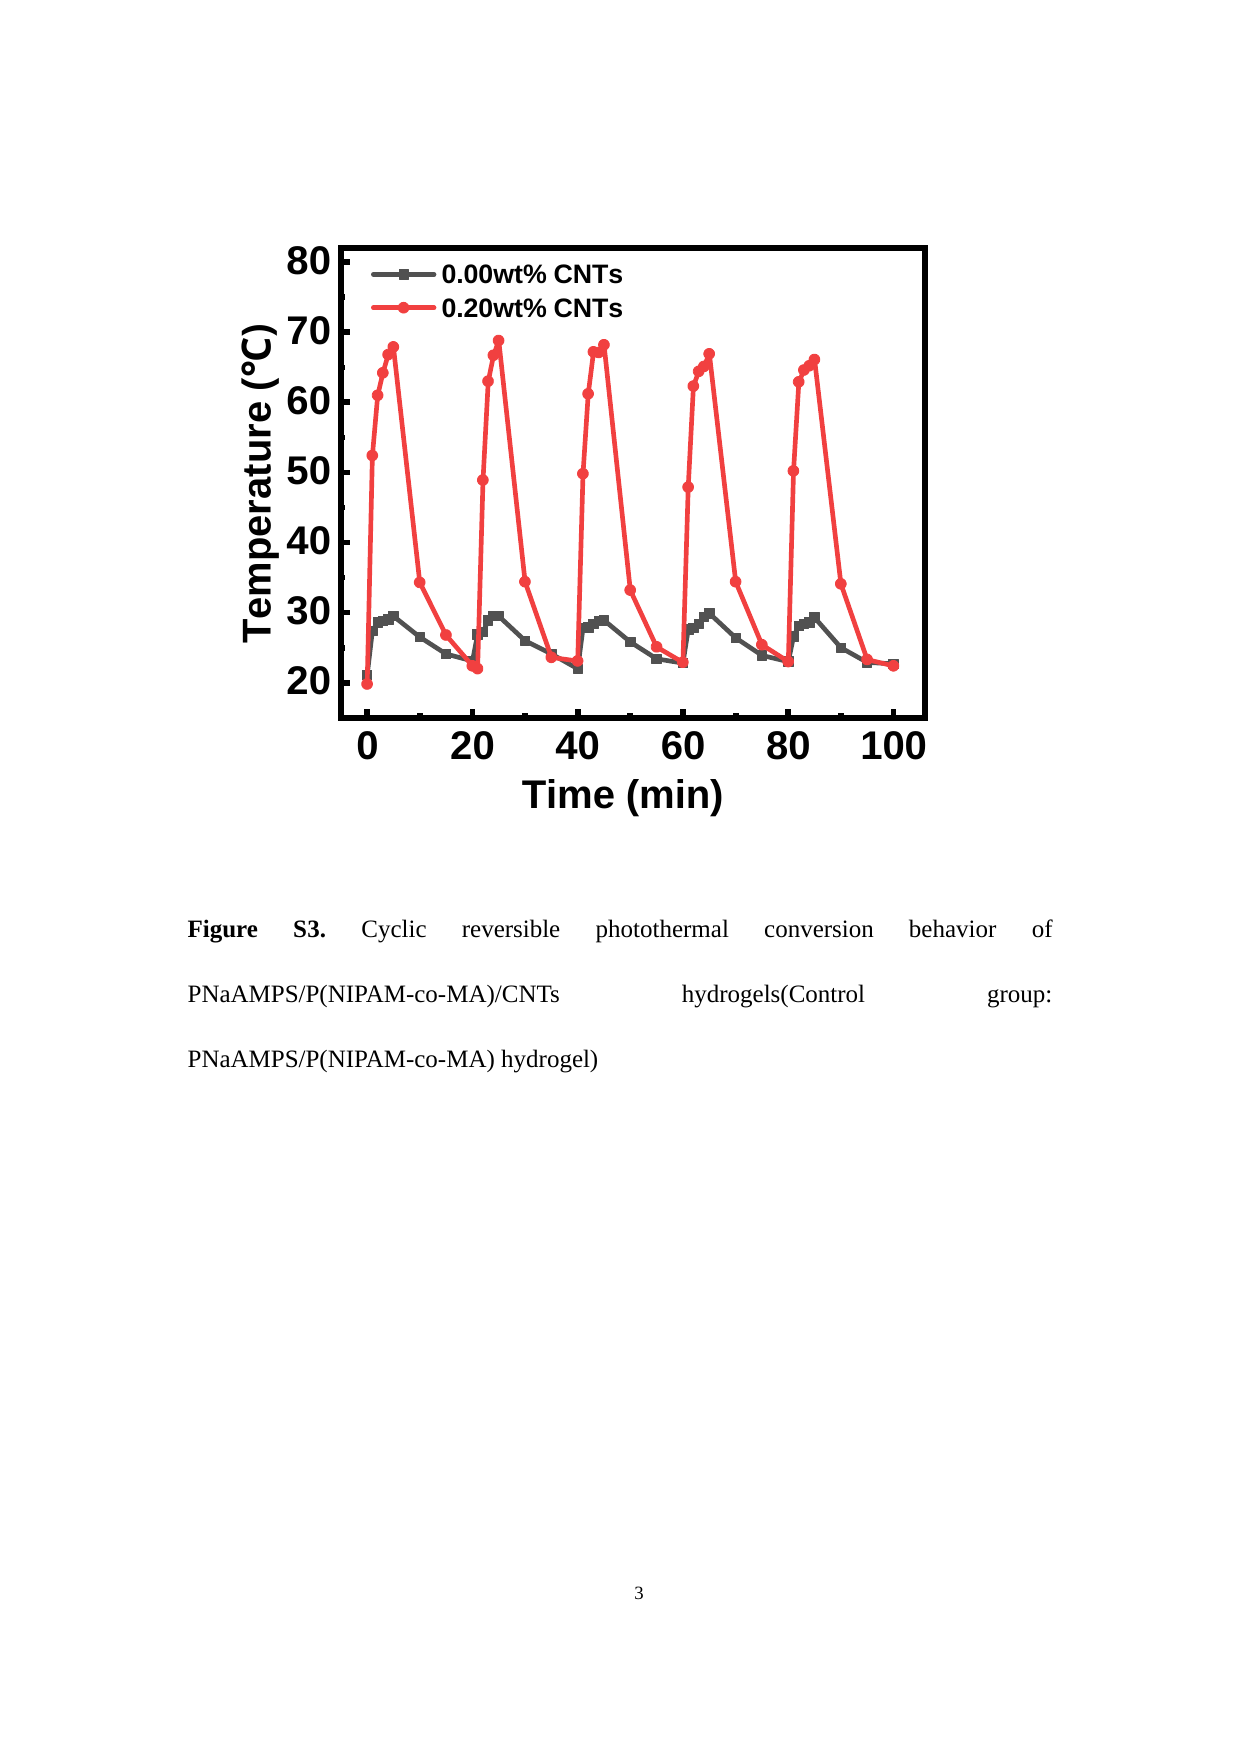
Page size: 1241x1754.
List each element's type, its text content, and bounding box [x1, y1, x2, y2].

text Figure S3. Cyclic reversible photothermal conversion behavior of PNaAMPS/P(NIPAM-co-MA)/CNTs hydrogels(Control group: PNaAMPS/P(NIPAM-co-MA) hydrogel) [187, 913, 1053, 1075]
